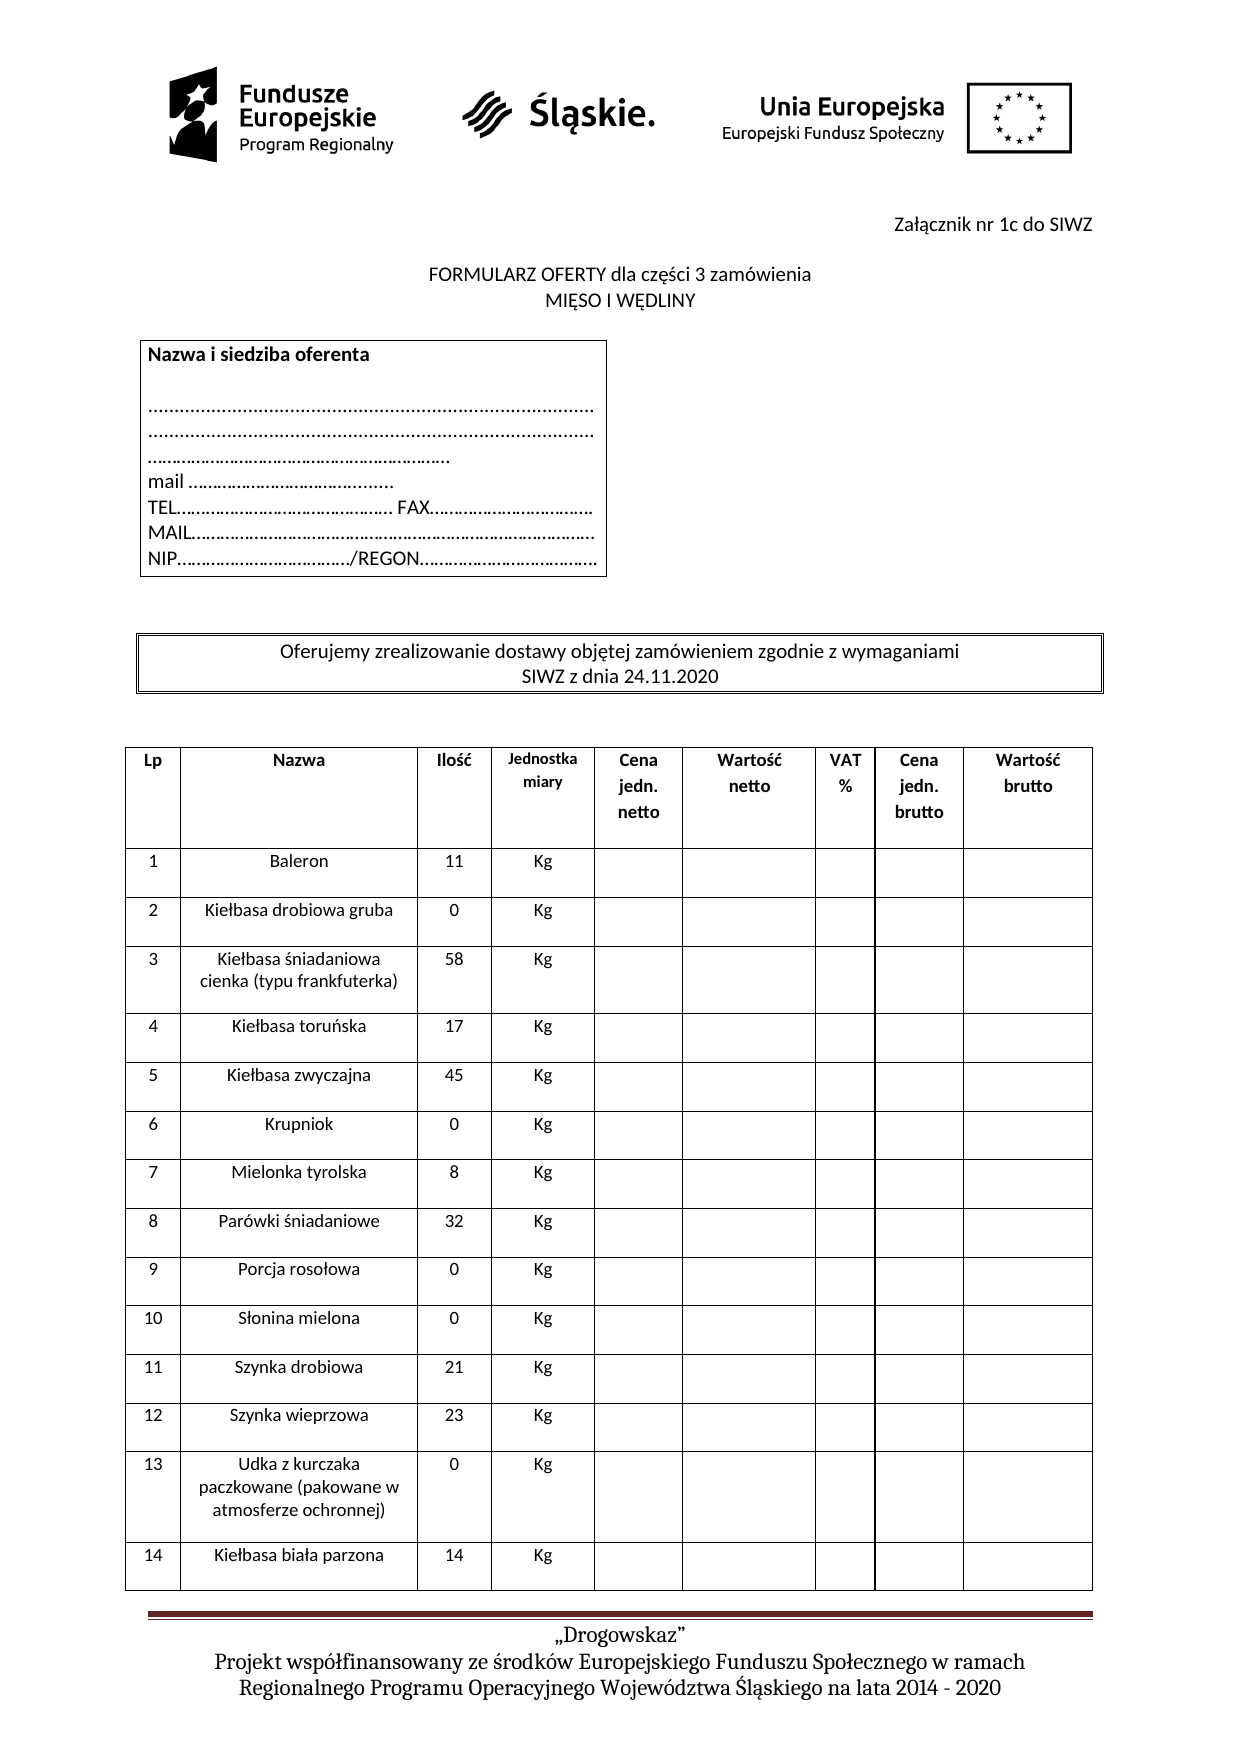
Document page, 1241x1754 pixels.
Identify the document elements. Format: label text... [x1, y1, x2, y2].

table_cell [816, 1543, 874, 1590]
table_cell Kg [492, 1112, 594, 1159]
table_cell 8 [418, 1160, 491, 1208]
table_cell [816, 1258, 874, 1305]
table_cell [816, 1160, 874, 1208]
table_cell [683, 1063, 815, 1111]
table_cell [683, 1014, 815, 1062]
table_cell 2 [126, 898, 180, 946]
table_cell 11 [126, 1355, 180, 1402]
table_cell [964, 898, 1092, 946]
table_cell [964, 947, 1092, 1013]
table_cell Udka z kurczaka paczkowane (pakowane w atmosferze ochronnej) [181, 1452, 417, 1542]
table_cell Mielonka tyrolska [181, 1160, 417, 1208]
table_cell [683, 1355, 815, 1402]
table_cell [876, 1112, 963, 1159]
table_cell [683, 1306, 815, 1354]
table_cell 11 [418, 849, 491, 897]
table_cell [683, 1209, 815, 1257]
table_cell [595, 898, 682, 946]
table_cell 13 [126, 1452, 180, 1542]
table_header Cena jedn. netto [595, 748, 682, 848]
table_cell [876, 1543, 963, 1590]
table_cell 3 [126, 947, 180, 1013]
table_cell [876, 1209, 963, 1257]
table_cell 0 [418, 898, 491, 946]
table_cell Kg [492, 1209, 594, 1257]
table_cell 21 [418, 1355, 491, 1402]
table_cell [964, 1355, 1092, 1402]
text Załącznik nr 1c do SIWZ [148, 212, 1093, 237]
table_cell [964, 1452, 1092, 1542]
table_cell [964, 1014, 1092, 1062]
table_cell Kg [492, 898, 594, 946]
table_cell 45 [418, 1063, 491, 1111]
table_cell [964, 1543, 1092, 1590]
table_cell Kiełbasa drobiowa gruba [181, 898, 417, 946]
table_header Nazwa i siedziba oferenta ..................................................................................... ..................................................................................... ……………………………………………………… mail ……………………………......... TEL……………………………………… FAX……………………………. MAIL………………………………………………………………………… NIP………………………………/REGON………………………………. [141, 341, 606, 576]
table_cell [964, 1404, 1092, 1451]
table_header Jednostka miary [492, 748, 594, 848]
table_cell 0 [418, 1258, 491, 1305]
table_cell [683, 1112, 815, 1159]
table_cell [964, 849, 1092, 897]
table_cell 23 [418, 1404, 491, 1451]
table_cell Kiełbasa toruńska [181, 1014, 417, 1062]
table_header Nazwa [181, 748, 417, 848]
table_cell [964, 1112, 1092, 1159]
table_cell [816, 1063, 874, 1111]
table_cell [876, 947, 963, 1013]
table_cell 12 [126, 1404, 180, 1451]
table_cell [876, 849, 963, 897]
table_cell 1 [126, 849, 180, 897]
table_cell [876, 898, 963, 946]
table_header Wartość netto [683, 748, 815, 848]
table_cell Kg [492, 1160, 594, 1208]
table_cell Szynka drobiowa [181, 1355, 417, 1402]
table_cell [816, 947, 874, 1013]
table_header Lp [126, 748, 180, 848]
table_cell Kg [492, 1404, 594, 1451]
table_cell 5 [126, 1063, 180, 1111]
table_cell 32 [418, 1209, 491, 1257]
table_cell [816, 898, 874, 946]
table_cell Porcja rosołowa [181, 1258, 417, 1305]
table_cell [816, 1306, 874, 1354]
table_cell [595, 1112, 682, 1159]
table_cell [816, 1209, 874, 1257]
table_cell [595, 1014, 682, 1062]
table_cell [964, 1160, 1092, 1208]
text MIĘSO I WĘDLINY [148, 287, 1093, 312]
table_cell 7 [126, 1160, 180, 1208]
table_cell Kg [492, 1258, 594, 1305]
table_cell [595, 849, 682, 897]
table_cell [595, 1306, 682, 1354]
text SIWZ z dnia 24.11.2020 [139, 658, 1101, 691]
table_cell [683, 1258, 815, 1305]
table_cell [683, 1452, 815, 1542]
table_cell Kiełbasa śniadaniowa cienka (typu frankfuterka) [181, 947, 417, 1013]
table_cell [683, 1160, 815, 1208]
table_cell [595, 1209, 682, 1257]
table_cell Kg [492, 849, 594, 897]
table_cell 4 [126, 1014, 180, 1062]
table_cell [595, 1452, 682, 1542]
table_cell Kiełbasa biała parzona [181, 1543, 417, 1590]
table_cell Kiełbasa zwyczajna [181, 1063, 417, 1111]
table_cell [876, 1306, 963, 1354]
table_cell 17 [418, 1014, 491, 1062]
table_cell [876, 1355, 963, 1402]
table_cell 8 [126, 1209, 180, 1257]
table_cell [595, 1543, 682, 1590]
table_header Wartość brutto [964, 748, 1092, 848]
table_cell Szynka wieprzowa [181, 1404, 417, 1451]
table_cell [876, 1404, 963, 1451]
table_cell [876, 1014, 963, 1062]
table_cell [964, 1306, 1092, 1354]
table_cell 0 [418, 1112, 491, 1159]
table_cell [816, 1355, 874, 1402]
table_cell [876, 1160, 963, 1208]
table_cell 9 [126, 1258, 180, 1305]
table_cell 0 [418, 1452, 491, 1542]
text Oferujemy zrealizowanie dostawy objętej zamówieniem zgodnie z wymaganiami [139, 636, 1101, 658]
table_cell Parówki śniadaniowe [181, 1209, 417, 1257]
table_cell [595, 1258, 682, 1305]
table_cell Kg [492, 947, 594, 1013]
table_cell [964, 1063, 1092, 1111]
table_cell Kg [492, 1014, 594, 1062]
table_cell [816, 1112, 874, 1159]
table_cell [683, 849, 815, 897]
table_header Ilość [418, 748, 491, 848]
table_cell [816, 1014, 874, 1062]
table_cell Kg [492, 1063, 594, 1111]
table_cell [683, 898, 815, 946]
picture [147, 44, 1094, 184]
table_cell [816, 1452, 874, 1542]
table_cell 10 [126, 1306, 180, 1354]
table_cell [816, 849, 874, 897]
table_header VAT % [816, 748, 874, 848]
table_cell [595, 947, 682, 1013]
table_header Cena jedn. brutto [876, 748, 963, 848]
table_cell Kg [492, 1306, 594, 1354]
table_cell 14 [418, 1543, 491, 1590]
table_cell [876, 1452, 963, 1542]
text FORMULARZ OFERTY dla części 3 zamówienia [148, 262, 1093, 287]
table_cell Słonina mielona [181, 1306, 417, 1354]
table_cell [683, 947, 815, 1013]
table_cell [683, 1404, 815, 1451]
table_cell [816, 1404, 874, 1451]
table_cell [595, 1404, 682, 1451]
table_cell Kg [492, 1543, 594, 1590]
table_cell 6 [126, 1112, 180, 1159]
table_cell [964, 1258, 1092, 1305]
table_cell [683, 1543, 815, 1590]
table_cell [595, 1160, 682, 1208]
table_cell Kg [492, 1355, 594, 1402]
table_cell 14 [126, 1543, 180, 1590]
table_cell Baleron [181, 849, 417, 897]
table_cell [595, 1063, 682, 1111]
table_cell [595, 1355, 682, 1402]
table_cell Krupniok [181, 1112, 417, 1159]
table_cell [876, 1258, 963, 1305]
table_cell Kg [492, 1452, 594, 1542]
table_cell [964, 1209, 1092, 1257]
table_cell 58 [418, 947, 491, 1013]
table_cell [876, 1063, 963, 1111]
table_cell 0 [418, 1306, 491, 1354]
